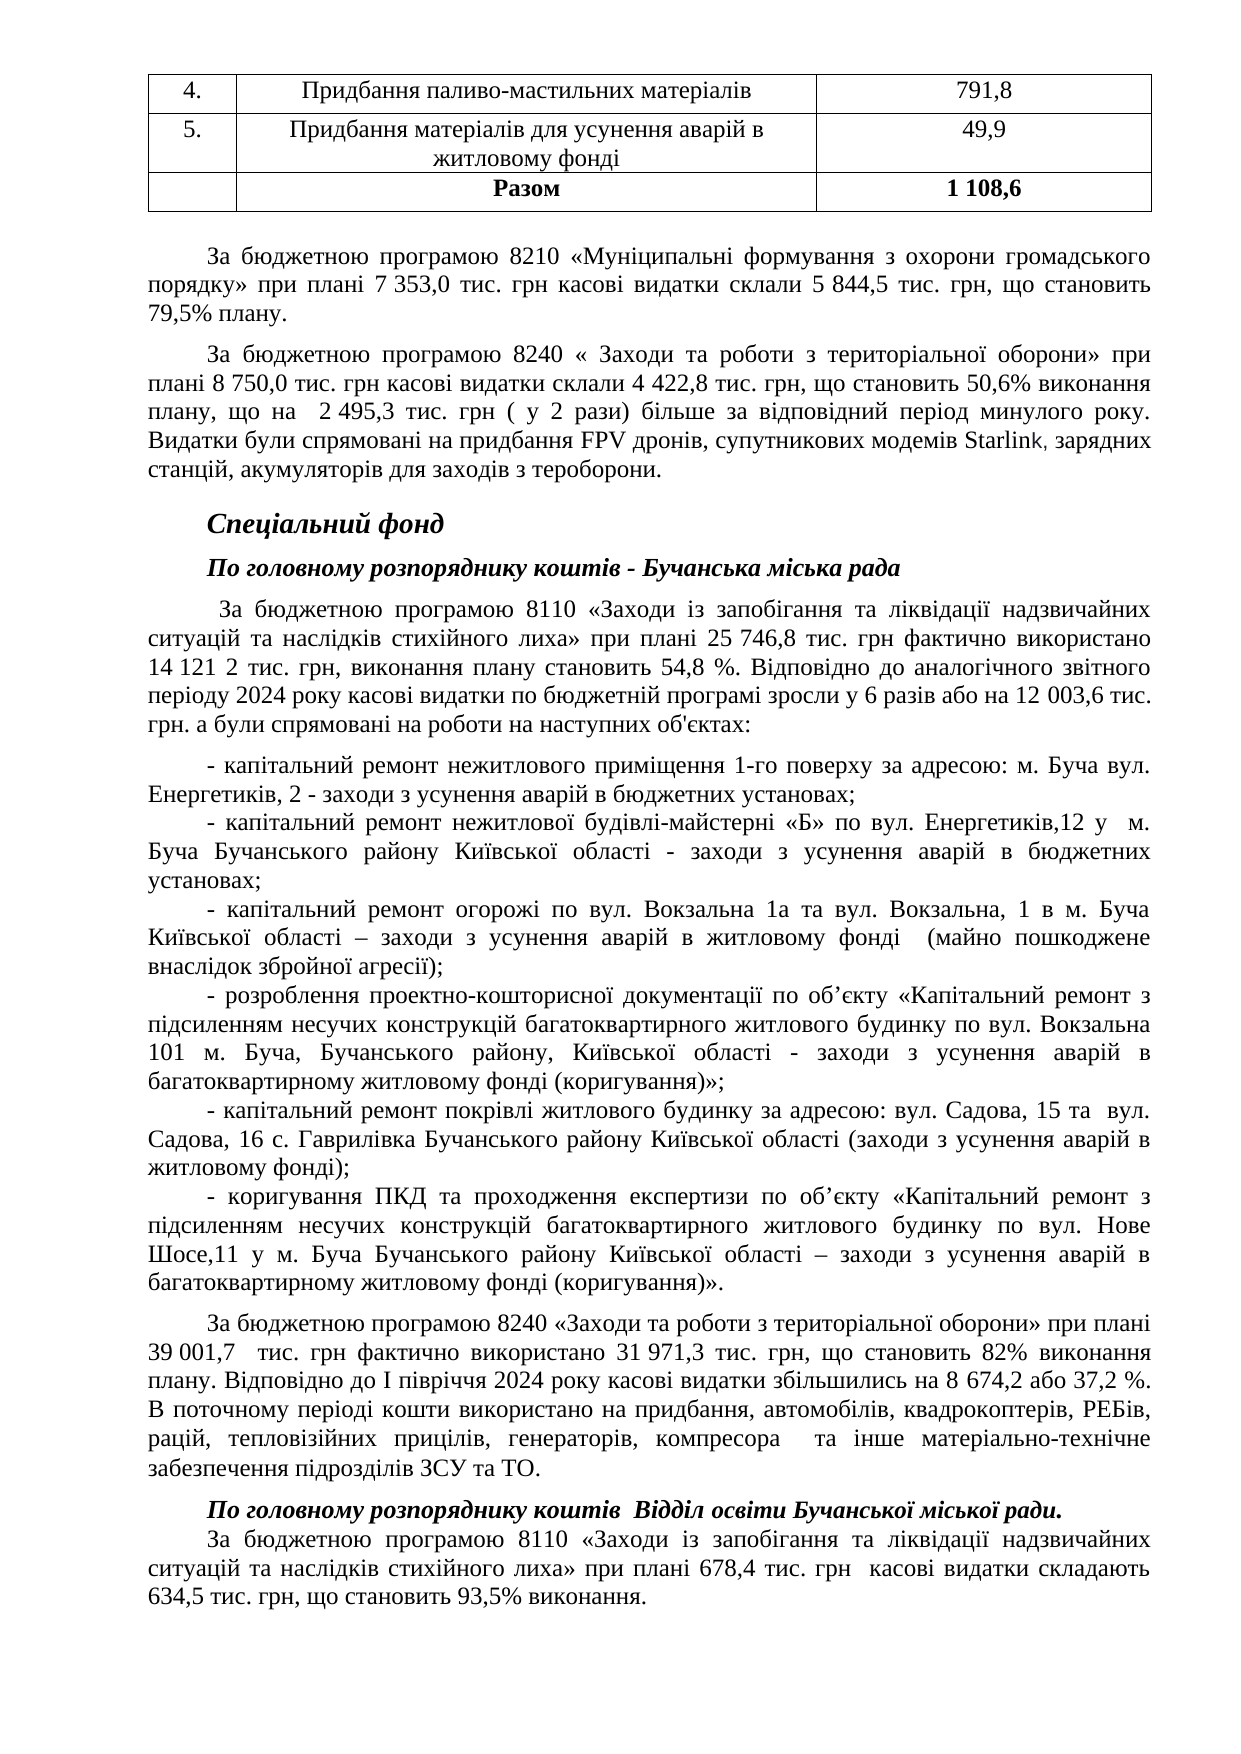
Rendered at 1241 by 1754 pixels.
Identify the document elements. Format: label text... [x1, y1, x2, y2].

table_cell [149, 173, 236, 211]
text За бюджетною програмою 8240 «Заходи та роботи з територіальної оборони» при плані 39 001,7 тис. грн фактично використано 31 971,3 тис. грн, що становить 82% виконання плану. Відповідно до І півріччя 2024 року касові видатки збільшились на 8 674,2 або 37,2 %. В поточному періоді кошти використано на придбання, автомобілів, квадрокоптерів, РЕБів, рацій, тепловізійних прицілів, генераторів, компресора та інше матеріально-технічне забезпечення підрозділів ЗСУ та ТО. [148, 1308, 1152, 1482]
text - коригування ПКД та проходження експертизи по об’єкту «Капітальний ремонт з підсиленням несучих конструкцій багатоквартирного житлового будинку по вул. Нове Шосе,11 у м. Буча Бучанського району Київської області – заходи з усунення аварій в багатоквартирному житловому фонді (коригування)». [148, 1181, 1152, 1296]
table_cell 1 108,6 [817, 173, 1151, 211]
text - капітальний ремонт нежитлової будівлі-майстерні «Б» по вул. Енергетиків,12 у м. Буча Бучанського району Київської області - заходи з усунення аварій в бюджетних установах; [148, 807, 1152, 894]
table_cell 5. [149, 114, 236, 172]
table_cell 4. [149, 75, 236, 113]
table_cell Придбання матеріалів для усунення аварій в житловому фонді [237, 114, 816, 172]
text - капітальний ремонт огорожі по вул. Вокзальна 1а та вул. Вокзальна, 1 в м. Буча Київської області – заходи з усунення аварій в житловому фонді (майно пошкоджене внаслідок збройної агресії); [148, 894, 1152, 980]
text - капітальний ремонт покрівлі житлового будинку за адресою: вул. Садова, 15 та вул. Садова, 16 с. Гаврилівка Бучанського району Київської області (заходи з усунення аварій в житловому фонді); [148, 1095, 1152, 1181]
table_cell Придбання паливо-мастильних матеріалів [237, 75, 816, 113]
text - розроблення проектно-кошторисної документації по об’єкту «Капітальний ремонт з підсиленням несучих конструкцій багатоквартирного житлового будинку по вул. Вокзальна 101 м. Буча, Бучанського району, Київської області - заходи з усунення аварій в багатоквартирному житловому фонді (коригування)»; [148, 980, 1152, 1095]
text За бюджетною програмою 8110 «Заходи із запобігання та ліквідації надзвичайних ситуацій та наслідків стихійного лиха» при плані 678,4 тис. грн касові видатки складають 634,5 тис. грн, що становить 93,5% виконання. [148, 1524, 1152, 1610]
text За бюджетною програмою 8110 «Заходи із запобігання та ліквідації надзвичайних ситуацій та наслідків стихійного лиха» при плані 25 746,8 тис. грн фактично використано 14 121 2 тис. грн, виконання плану становить 54,8 %. Відповідно до аналогічного звітного періоду 2024 року касові видатки по бюджетній програмі зросли у 6 разів або на 12 003,6 тис. грн. а були спрямовані на роботи на наступних об'єктах: [148, 594, 1152, 738]
text - капітальний ремонт нежитлового приміщення 1-го поверху за адресою: м. Буча вул. Енергетиків, 2 - заходи з усунення аварій в бюджетних установах; [148, 750, 1152, 807]
table_cell 791,8 [817, 75, 1151, 113]
text По головному розпоряднику коштів - Бучанська міська рада [148, 552, 1152, 582]
table_cell 49,9 [817, 114, 1151, 172]
text Спеціальний фонд [148, 507, 1152, 540]
table_cell Разом [237, 173, 816, 211]
text По головному розпоряднику коштів Відділ освіти Бучанської міської ради. [148, 1494, 1152, 1524]
text За бюджетною програмою 8240 « Заходи та роботи з територіальної оборони» при плані 8 750,0 тис. грн касові видатки склали 4 422,8 тис. грн, що становить 50,6% виконання плану, що на 2 495,3 тис. грн ( у 2 рази) більше за відповідний період минулого року. Видатки були спрямовані на придбання FPV дронів, супутникових модемів Starlink, зарядних станцій, акумуляторів для заходів з тероборони. [148, 339, 1152, 483]
text За бюджетною програмою 8210 «Муніципальні формування з охорони громадського порядку» при плані 7 353,0 тис. грн касові видатки склали 5 844,5 тис. грн, що становить 79,5% плану. [148, 241, 1152, 327]
